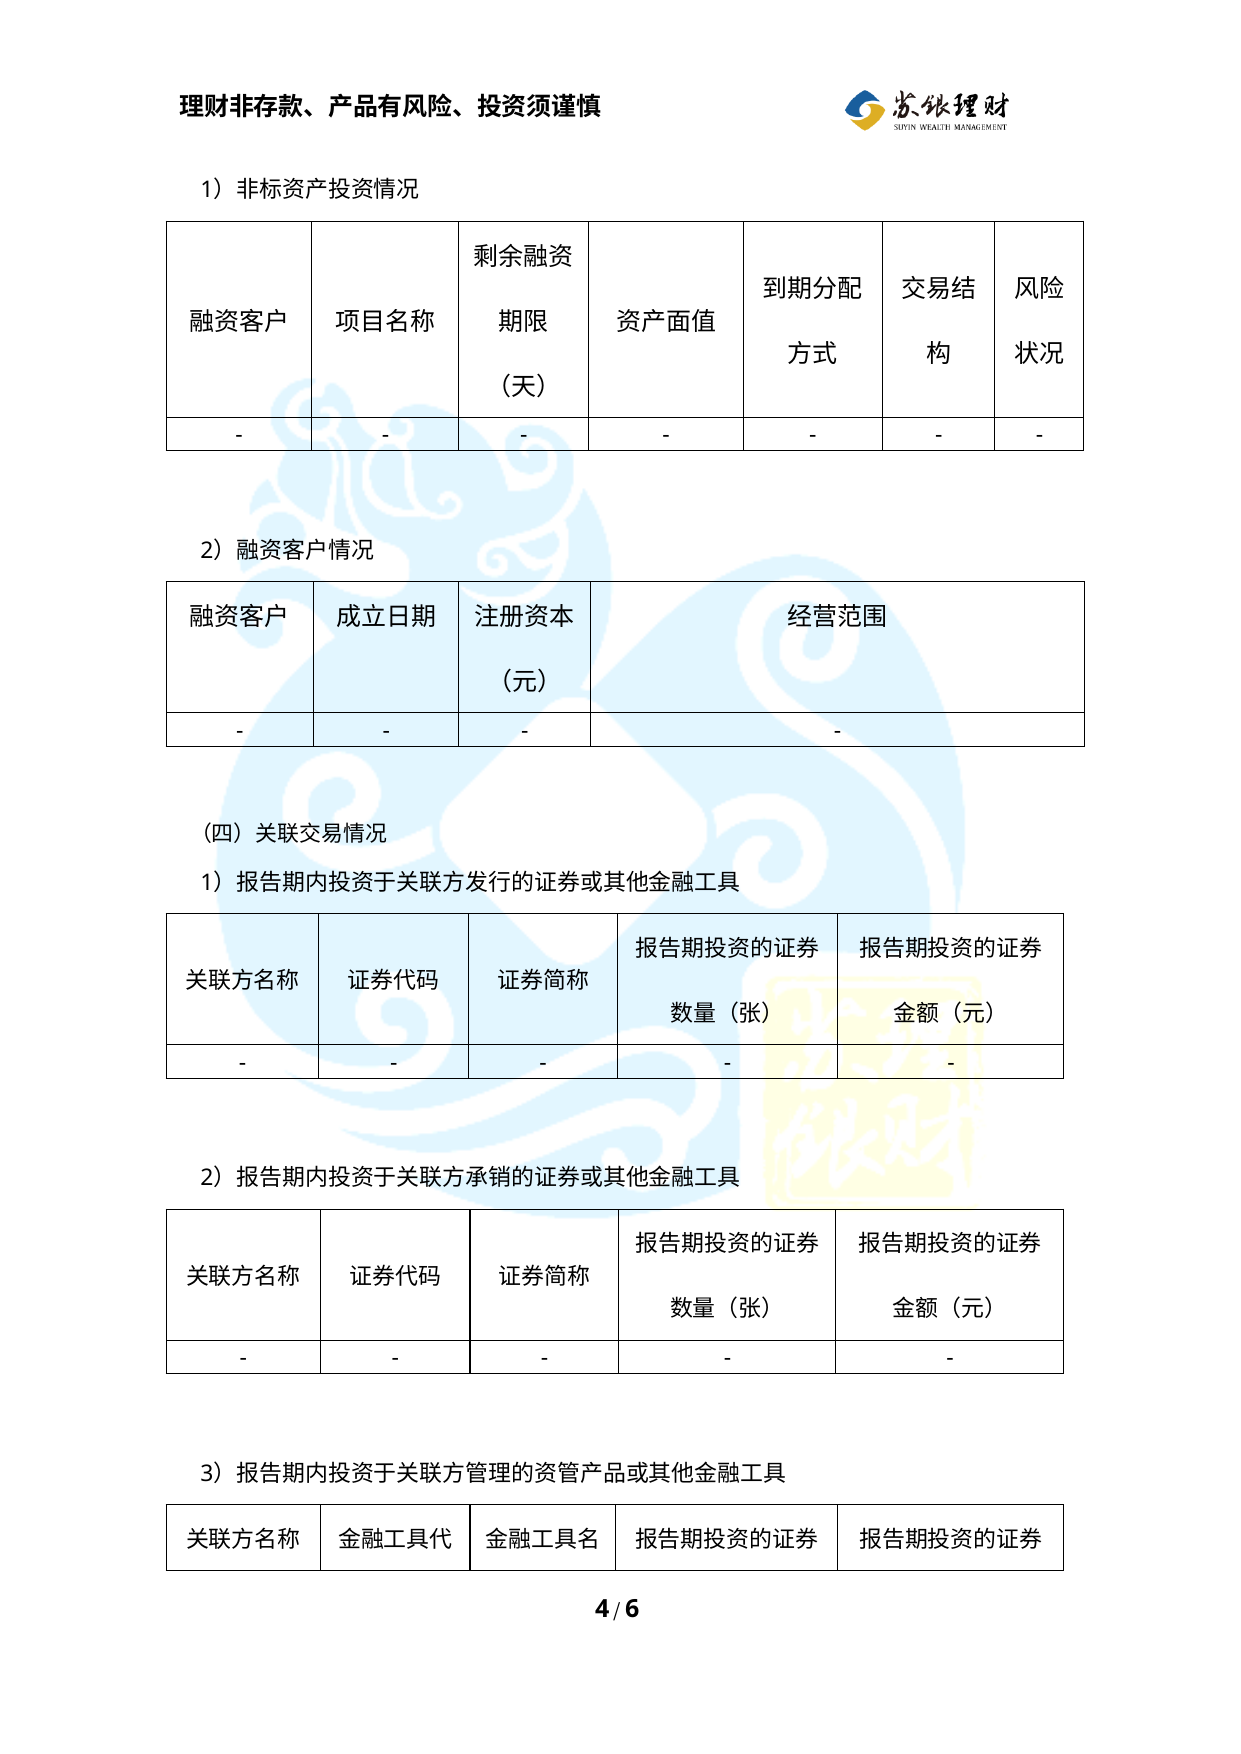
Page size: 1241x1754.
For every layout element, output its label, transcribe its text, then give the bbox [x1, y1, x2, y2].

table_header 证券代码 [319, 914, 468, 1044]
table_header 金融工具名称 [471, 1505, 615, 1570]
table_cell - [167, 1045, 318, 1077]
table_cell - [312, 418, 458, 450]
table_header 成立日期 [314, 582, 458, 712]
table_header 金融工具代码 [321, 1505, 469, 1570]
table_cell - [167, 713, 313, 746]
table_header 证券简称 [471, 1210, 618, 1339]
table_header 交易结构 [883, 222, 994, 417]
table_cell - [883, 418, 994, 450]
subtitle （四）关联交易情况 [190, 815, 1053, 848]
table_cell - [836, 1341, 1063, 1373]
text 1）非标资产投资情况 [177, 156, 1053, 221]
table_header 报告期投资的证券数量（张） [618, 914, 837, 1044]
table_cell - [459, 713, 590, 746]
table_header 关联方名称 [167, 1505, 320, 1570]
table_header 注册资本（元） [459, 582, 590, 712]
table_cell - [618, 1045, 837, 1077]
table_header 关联方名称 [167, 914, 318, 1044]
table_cell - [744, 418, 882, 450]
table_cell - [591, 713, 1084, 746]
table_cell - [471, 1341, 618, 1373]
table_header 报告期投资的证券数量（张） [619, 1210, 835, 1339]
table_header 融资客户 [167, 582, 313, 712]
text 2）融资客户情况 [177, 516, 1053, 581]
table_cell - [319, 1045, 468, 1077]
table_cell - [619, 1341, 835, 1373]
table_cell - [459, 418, 588, 450]
table_header 融资客户 [167, 222, 311, 417]
table_header 关联方名称 [167, 1210, 320, 1339]
table_header 报告期投资的证券金额（元） [838, 1505, 1063, 1570]
table_cell - [167, 418, 311, 450]
table_header 报告期投资的证券金额（元） [838, 914, 1063, 1044]
table_header 风险状况 [995, 222, 1083, 417]
table_cell - [589, 418, 743, 450]
table_cell - [469, 1045, 617, 1077]
table_header 项目名称 [312, 222, 458, 417]
table_header 证券简称 [469, 914, 617, 1044]
text 2）报告期内投资于关联方承销的证券或其他金融工具 [177, 1143, 1053, 1208]
table_header 到期分配方式 [744, 222, 882, 417]
picture [820, 72, 1039, 143]
table_cell - [838, 1045, 1063, 1077]
table_header 证券代码 [321, 1210, 469, 1339]
table_cell - [995, 418, 1083, 450]
table_header 剩余融资期限（天） [459, 222, 588, 417]
table_cell - [321, 1341, 469, 1373]
table_header 报告期投资的证券数量 [616, 1505, 837, 1570]
list 报告期内投资于关联方管理的资管产品或其他金融工具 [177, 1439, 1053, 1504]
text 1）报告期内投资于关联方发行的证券或其他金融工具 [177, 848, 1053, 913]
table_cell - [167, 1341, 320, 1373]
table_header 报告期投资的证券金额（元） [836, 1210, 1063, 1339]
table_cell - [314, 713, 458, 746]
table_header 经营范围 [591, 582, 1084, 712]
table_header 资产面值 [589, 222, 743, 417]
